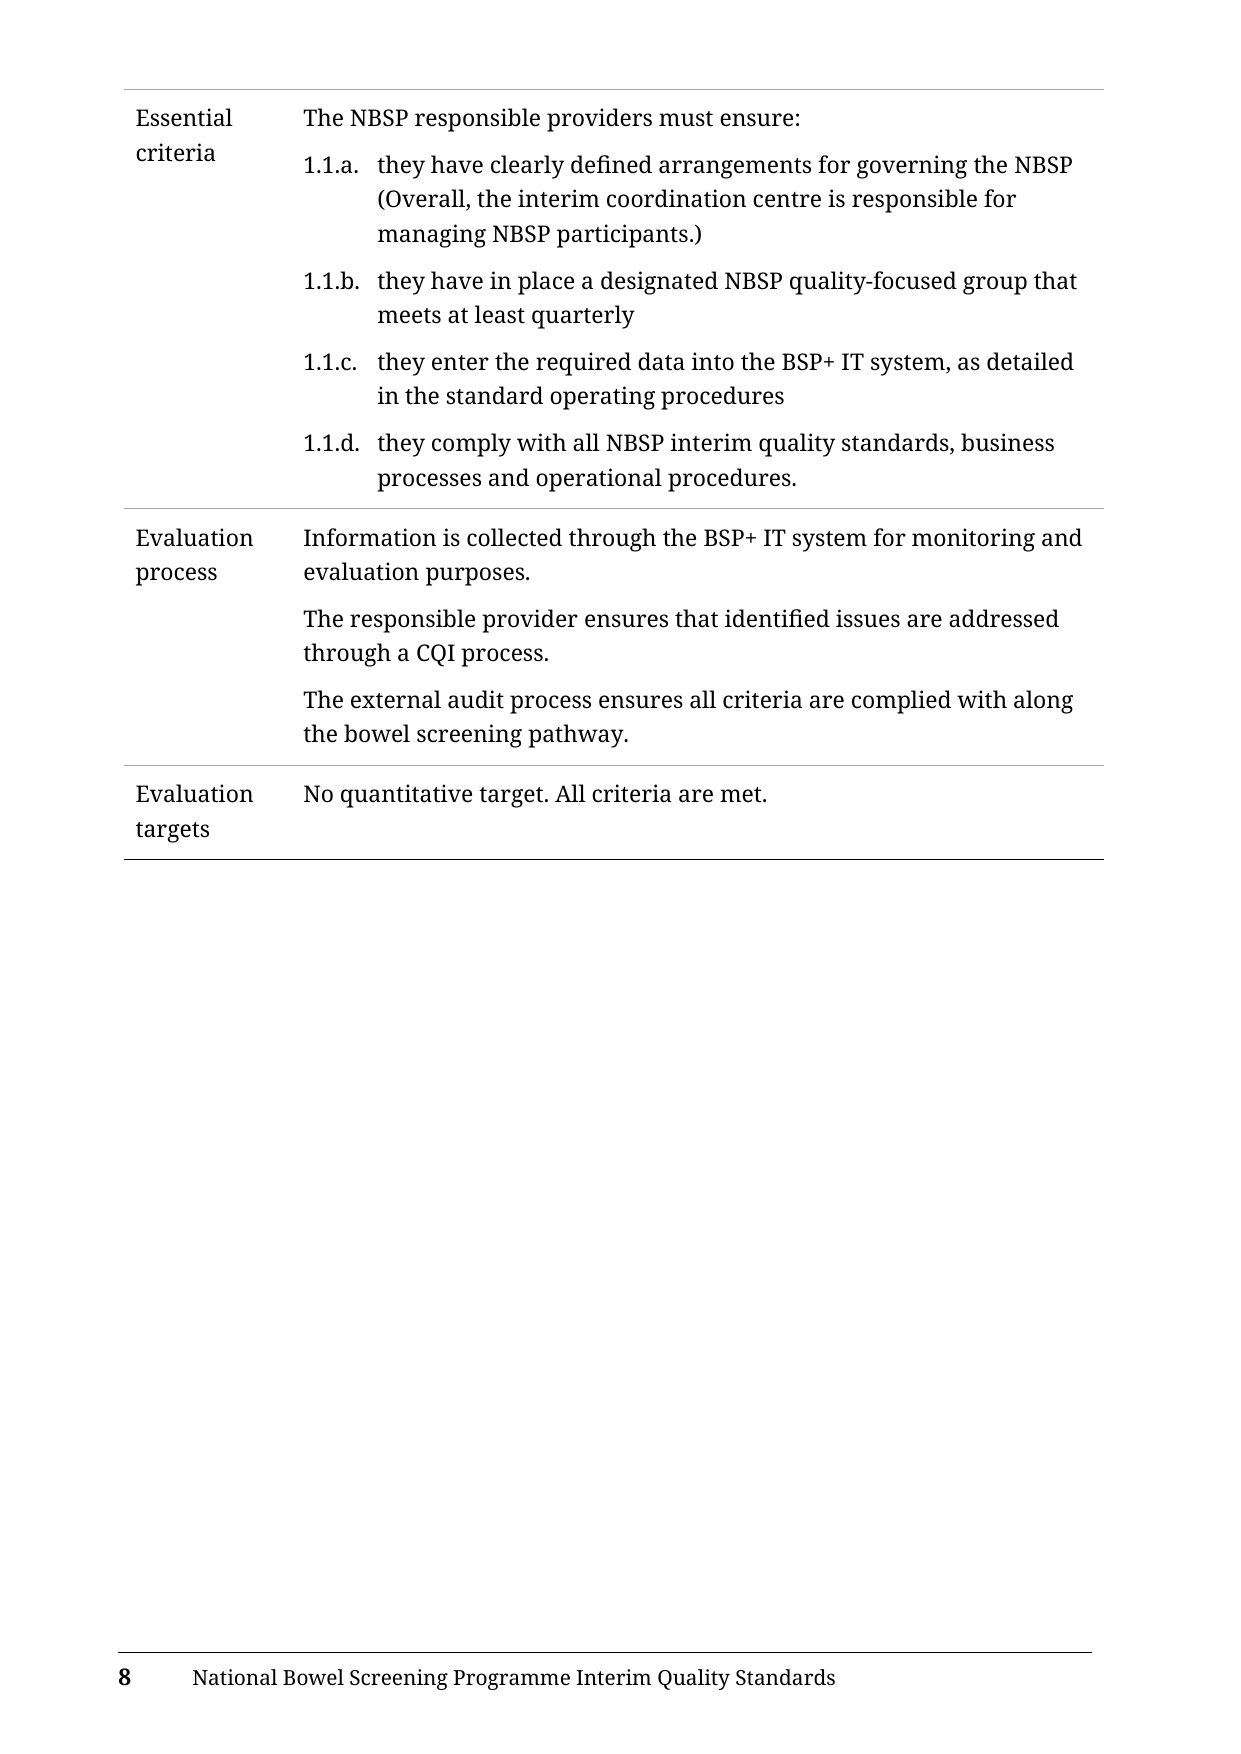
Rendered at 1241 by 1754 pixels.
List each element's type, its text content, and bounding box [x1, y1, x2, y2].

table_cell Evaluation targets [124, 766, 292, 859]
table_cell Information is collected through the BSP+ IT system for monitoring and evaluation purposes. The responsible provider ensures that identified issues are addressed through a CQI process. The external audit process ensures all criteria are complied with along the bowel screening pathway. [292, 509, 1104, 765]
table_cell Evaluation process [124, 509, 292, 765]
table_cell No quantitative target. All criteria are met. [292, 766, 1104, 859]
table_cell The NBSP responsible providers must ensure: 1.1.a. they have clearly defined arrangements for governing the NBSP (Overall, the interim coordination centre is responsible for managing NBSP participants.) 1.1.b. they have in place a designated NBSP quality-focused group that meets at least quarterly 1.1.c. they enter the required data into the BSP+ IT system, as detailed in the standard operating procedures 1.1.d. they comply with all NBSP interim quality standards, business processes and operational procedures. [292, 90, 1104, 508]
table_cell Essential criteria [124, 90, 292, 508]
